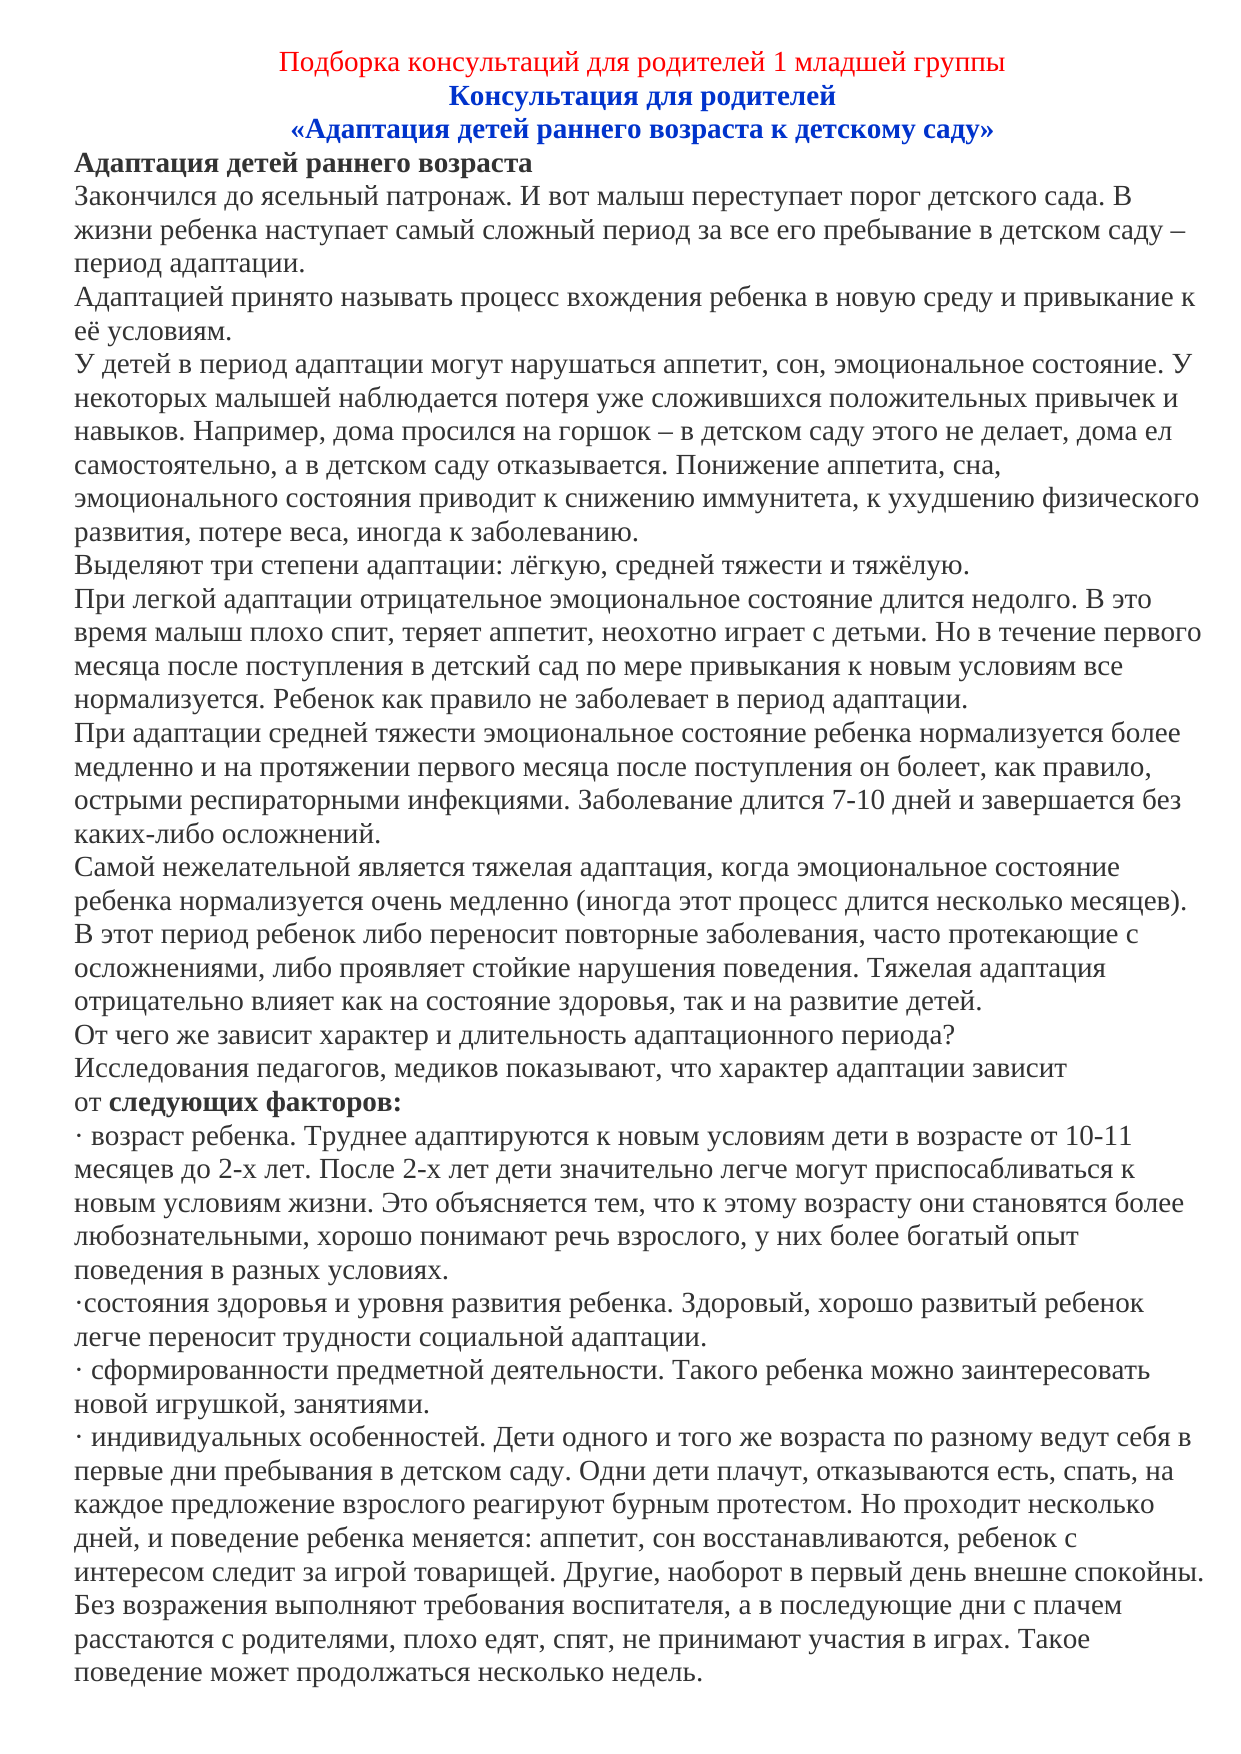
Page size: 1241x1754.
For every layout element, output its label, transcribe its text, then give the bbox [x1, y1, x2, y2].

text Адаптацией принято называть процесс вхождения ребенка в новую среду и привыкание к её условиям. [74, 279, 1211, 346]
text Консультация для родителей [74, 78, 1211, 111]
text ·состояния здоровья и уровня развития ребенка. Здоровый, хорошо развитый ребенок легче переносит трудности социальной адаптации. [74, 1285, 1211, 1352]
text Самой нежелательной является тяжелая адаптация, когда эмоциональное состояние ребенка нормализуется очень медленно (иногда этот процесс длится несколько месяцев). В этот период ребенок либо переносит повторные заболевания, часто протекающие с осложнениями, либо проявляет стойкие нарушения поведения. Тяжелая адаптация отрицательно влияет как на состояние здоровья, так и на развитие детей. [74, 849, 1211, 1017]
text От чего же зависит характер и длительность адаптационного периода? [74, 1017, 1211, 1051]
text · сформированности предметной деятельности. Такого ребенка можно заинтересовать новой игрушкой, занятиями. [74, 1352, 1211, 1419]
text · индивидуальных особенностей. Дети одного и того же возраста по разному ведут себя в первые дни пребывания в детском саду. Одни дети плачут, отказываются есть, спать, на каждое предложение взрослого реагируют бурным протестом. Но проходит несколько дней, и поведение ребенка меняется: аппетит, сон восстанавливаются, ребенок с интересом следит за игрой товарищей. Другие, наоборот в первый день внешне спокойны. Без возражения выполняют требования воспитателя, а в последующие дни с плачем расстаются с родителями, плохо едят, спят, не принимают участия в играх. Такое поведение может продолжаться несколько недель. [74, 1419, 1211, 1688]
text Выделяют три степени адаптации: лёгкую, средней тяжести и тяжёлую. [74, 547, 1211, 581]
text При адаптации средней тяжести эмоциональное состояние ребенка нормализуется более медленно и на протяжении первого месяца после поступления он болеет, как правило, острыми респираторными инфекциями. Заболевание длится 7-10 дней и завершается без каких-либо осложнений. [74, 715, 1211, 849]
text Подборка консультаций для родителей 1 младшей группы [74, 44, 1211, 78]
text Закончился до ясельный патронаж. И вот малыш переступает порог детского сада. В жизни ребенка наступает самый сложный период за все его пребывание в детском саду – период адаптации. [74, 178, 1211, 279]
text Исследования педагогов, медиков показывают, что характер адаптации зависит от следующих факторов: [74, 1051, 1211, 1118]
text «Адаптация детей раннего возраста к детскому саду» [74, 111, 1211, 145]
text При легкой адаптации отрицательное эмоциональное состояние длится недолго. В это время малыш плохо спит, теряет аппетит, неохотно играет с детьми. Но в течение первого месяца после поступления в детский сад по мере привыкания к новым условиям все нормализуется. Ребенок как правило не заболевает в период адаптации. [74, 581, 1211, 715]
text · возраст ребенка. Труднее адаптируются к новым условиям дети в возрасте от 10-11 месяцев до 2-х лет. После 2-х лет дети значительно легче могут приспосабливаться к новым условиям жизни. Это объясняется тем, что к этому возрасту они становятся более любознательными, хорошо понимают речь взрослого, у них более богатый опыт поведения в разных условиях. [74, 1118, 1211, 1285]
text У детей в период адаптации могут нарушаться аппетит, сон, эмоциональное состояние. У некоторых малышей наблюдается потеря уже сложившихся положительных привычек и навыков. Например, дома просился на горшок – в детском саду этого не делает, дома ел самостоятельно, а в детском саду отказывается. Понижение аппетита, сна, эмоционального состояния приводит к снижению иммунитета, к ухудшению физического развития, потере веса, иногда к заболеванию. [74, 346, 1211, 547]
text Адаптация детей раннего возраста [74, 145, 1211, 178]
